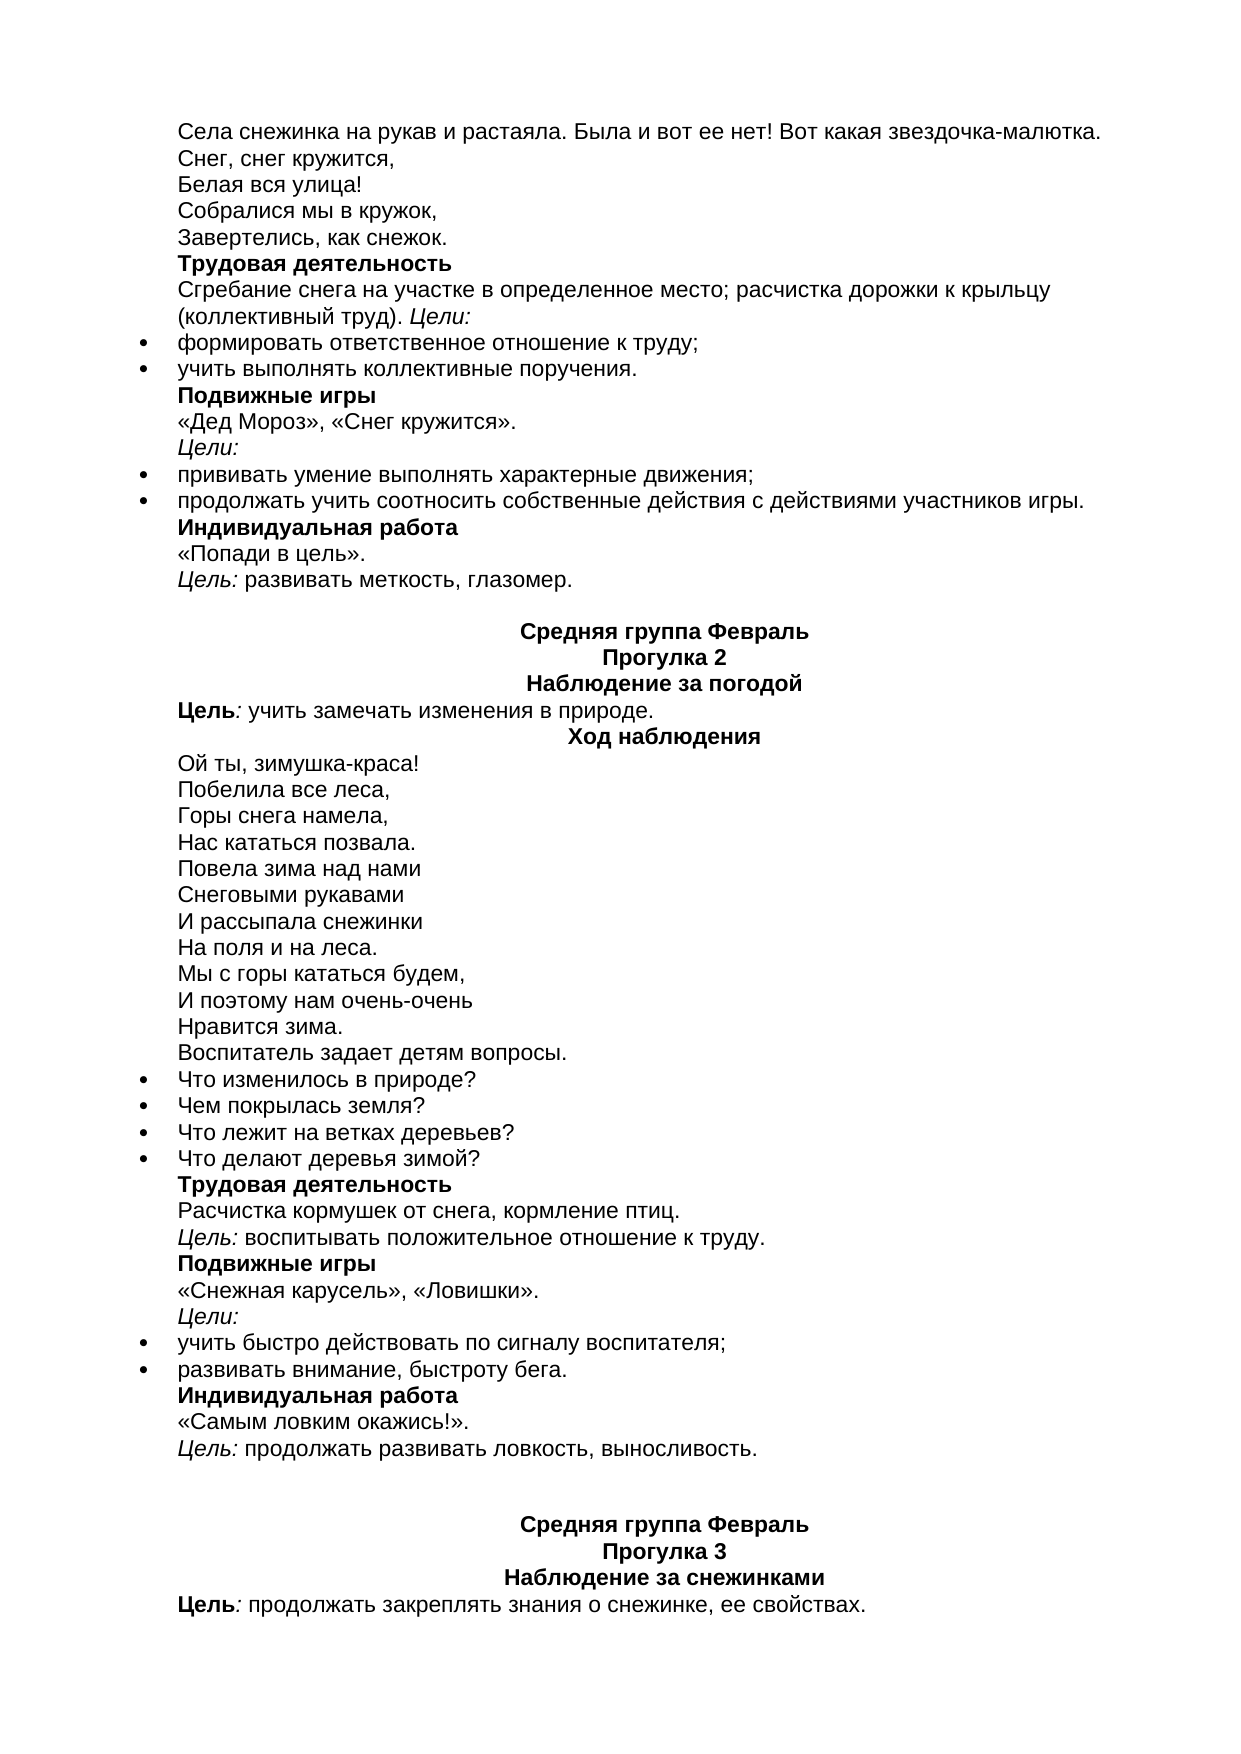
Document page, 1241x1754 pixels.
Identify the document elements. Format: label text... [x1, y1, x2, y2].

text Горы снега намела, [177, 802, 1152, 828]
text Средняя группа Февраль [177, 1511, 1152, 1538]
list Что изменилось в природе? [140, 1066, 1152, 1092]
text Цель: продолжать развивать ловкость, выносливость. [177, 1435, 1152, 1461]
list развивать внимание, быстроту бега. [140, 1356, 1152, 1382]
text Побелила все леса, [177, 776, 1152, 802]
text Подвижные игры [177, 382, 1152, 408]
text Расчистка кормушек от снега, кормление птиц. [177, 1197, 1152, 1224]
text И рассыпала снежинки [177, 908, 1152, 934]
text Снег, снег кружится, [177, 144, 1152, 171]
list учить выполнять коллективные поручения. [140, 355, 1152, 382]
text «Попади в цель». [177, 540, 1152, 566]
text Белая вся улица! [177, 171, 1152, 197]
text Прогулка 2 [177, 644, 1152, 670]
text Нравится зима. [177, 1013, 1152, 1039]
text Нас кататься позвала. [177, 828, 1152, 855]
text Прогулка 3 [177, 1538, 1152, 1564]
text Подвижные игры [177, 1250, 1152, 1277]
text «Дед Мороз», «Снег кружится». [177, 408, 1152, 434]
text Трудовая деятельность [177, 1171, 1152, 1197]
list Что делают деревья зимой? [140, 1145, 1152, 1171]
text Трудовая деятельность [177, 250, 1152, 276]
list формировать ответственное отношение к труду; [140, 329, 1152, 355]
text «Самым ловким окажись!». [177, 1408, 1152, 1435]
text Цели: [177, 1303, 1152, 1329]
text Индивидуальная работа [177, 1382, 1152, 1408]
text Снеговыми рукавами [177, 881, 1152, 908]
list прививать умение выполнять характерные движения; [140, 461, 1152, 487]
text Цель: учить замечать изменения в природе. [177, 697, 1152, 723]
text Цель: развивать меткость, глазомер. [177, 566, 1152, 592]
text Наблюдение за погодой [177, 670, 1152, 697]
text Завертелись, как снежок. [177, 223, 1152, 250]
text Ход наблюдения [177, 723, 1152, 749]
text Цель: продолжать закреплять знания о снежинке, ее свойствах. [177, 1591, 1152, 1617]
text Воспитатель задает детям вопросы. [177, 1039, 1152, 1066]
text Собралися мы в кружок, [177, 197, 1152, 223]
list продолжать учить соотносить собственные действия с действиями участников игры. [140, 487, 1152, 513]
list Что лежит на ветках деревьев? [140, 1118, 1152, 1145]
list Чем покрылась земля? [140, 1092, 1152, 1118]
text Индивидуальная работа [177, 513, 1152, 540]
text Села снежинка на рукав и растаяла. Была и вот ее нет! Вот какая звездочка-малютка. [177, 118, 1152, 144]
text Цель: воспитывать положительное отношение к труду. [177, 1224, 1152, 1250]
text Средняя группа Февраль [177, 618, 1152, 644]
text Наблюдение за снежинками [177, 1564, 1152, 1591]
list учить быстро действовать по сигналу воспитателя; [140, 1329, 1152, 1356]
text И поэтому нам очень-очень [177, 987, 1152, 1013]
text «Снежная карусель», «Ловишки». [177, 1277, 1152, 1303]
text Ой ты, зимушка-краса! [177, 749, 1152, 776]
text Цели: [177, 434, 1152, 461]
text Повела зима над нами [177, 855, 1152, 881]
text Мы с горы кататься будем, [177, 960, 1152, 987]
text На поля и на леса. [177, 934, 1152, 960]
text Сгребание снега на участке в определенное место; расчистка дорожки к крыльцу (коллективный труд). Цели: [177, 276, 1152, 329]
